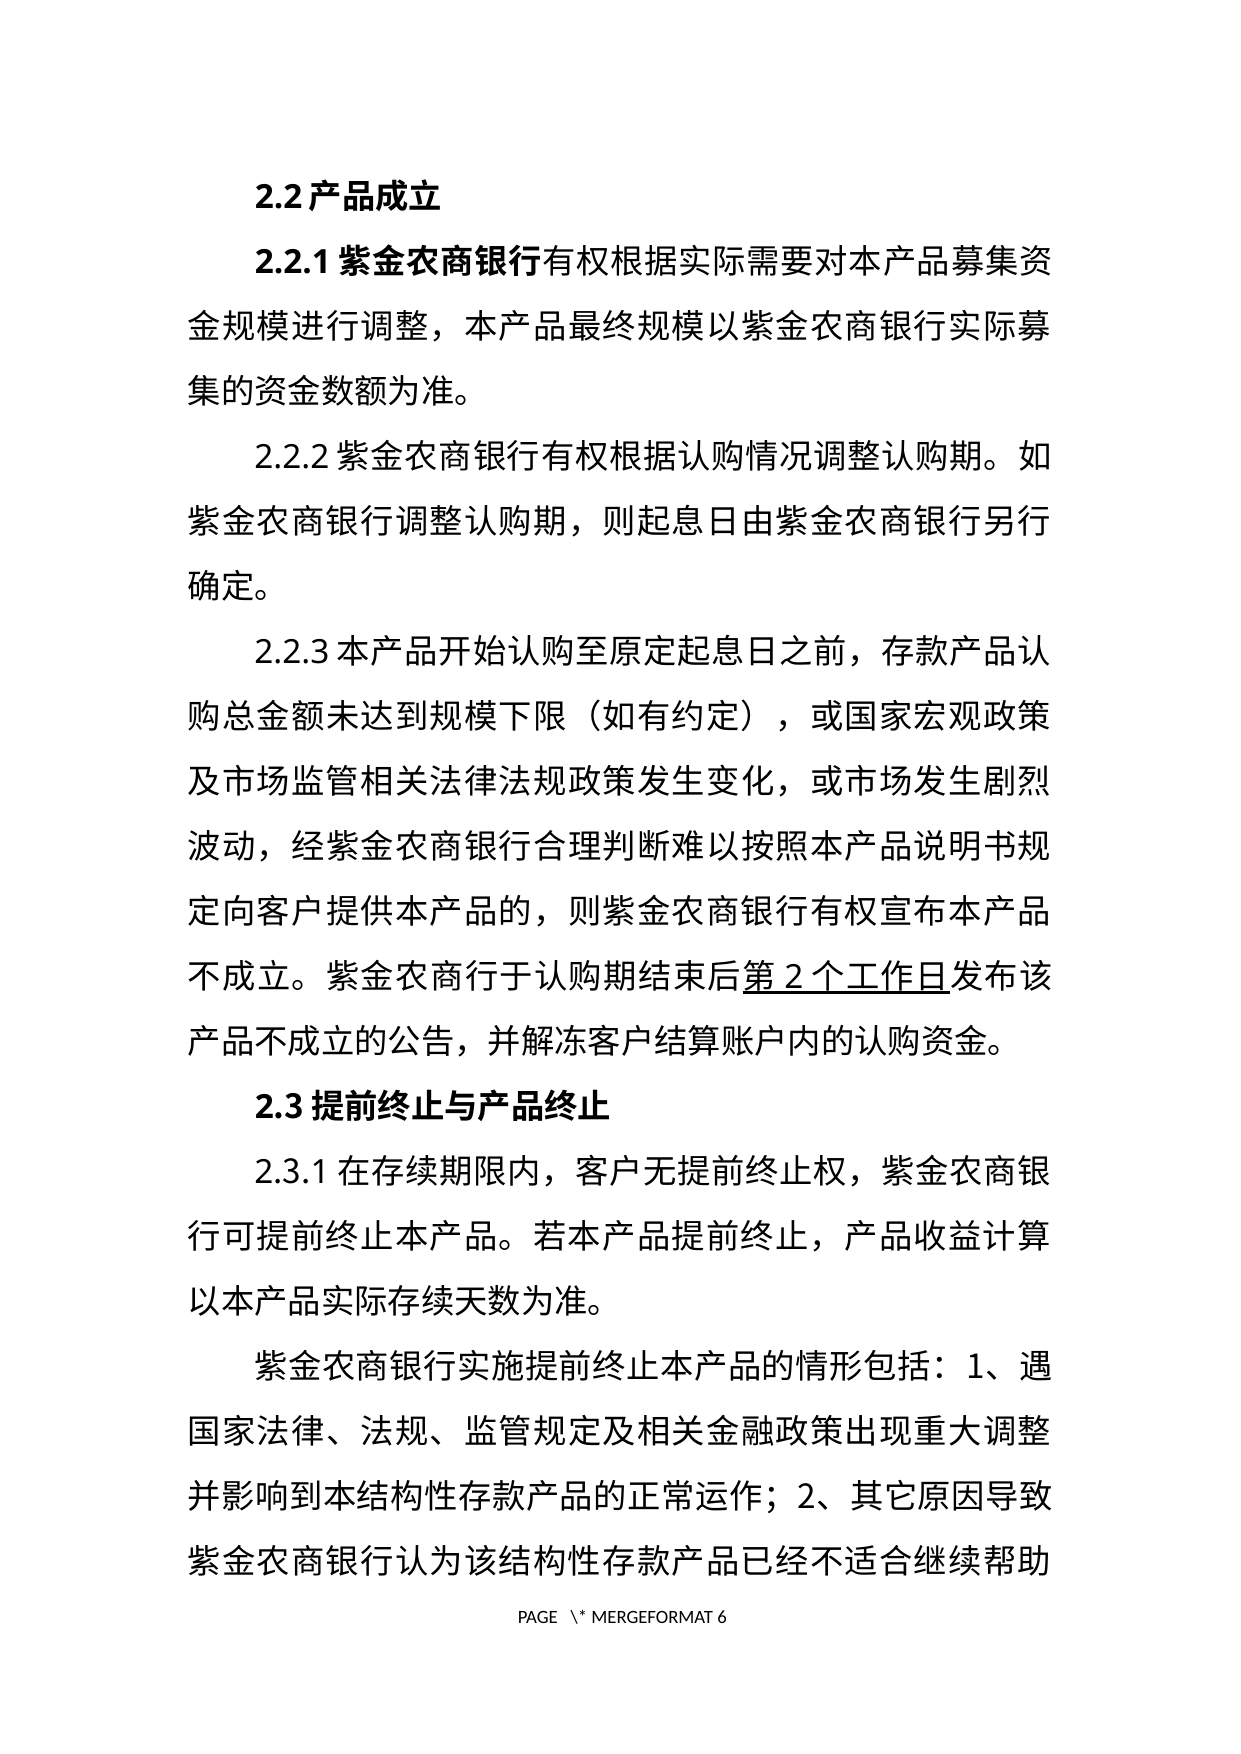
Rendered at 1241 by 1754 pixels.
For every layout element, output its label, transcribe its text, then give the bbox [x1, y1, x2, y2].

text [187, 1332, 1053, 1592]
text 2.3提前终止与产品终止 [187, 1072, 1053, 1137]
text 2.2产品成立 [187, 162, 1053, 227]
text 2.3.1在存续期限内，客户无提前终止权，紫金农商银行可提前终止本产品。若本产品提前终止，产品收益计算以本产品实际存续天数为准。 [187, 1137, 1053, 1332]
text 2.2.1紫金农商银行有权根据实际需要对本产品募集资金规模进行调整，本产品最终规模以紫金农商银行实际募集的资金数额为准。 [187, 227, 1053, 422]
text 2.2.2紫金农商银行有权根据认购情况调整认购期。如紫金农商银行调整认购期，则起息日由紫金农商银行另行确定。 [187, 422, 1053, 617]
text 2.2.3本产品开始认购至原定起息日之前，存款产品认购总金额未达到规模下限（如有约定），或国家宏观政策及市场监管相关法律法规政策发生变化，或市场发生剧烈波动，经紫金农商银行合理判断难以按照本产品说明书规定向客户提供本产品的，则紫金农商银行有权宣布本产品不成立。紫金农商行于认购期结束后第2个工作日发布该产品不成立的公告，并解冻客户结算账户内的认购资金。 [187, 617, 1053, 1072]
